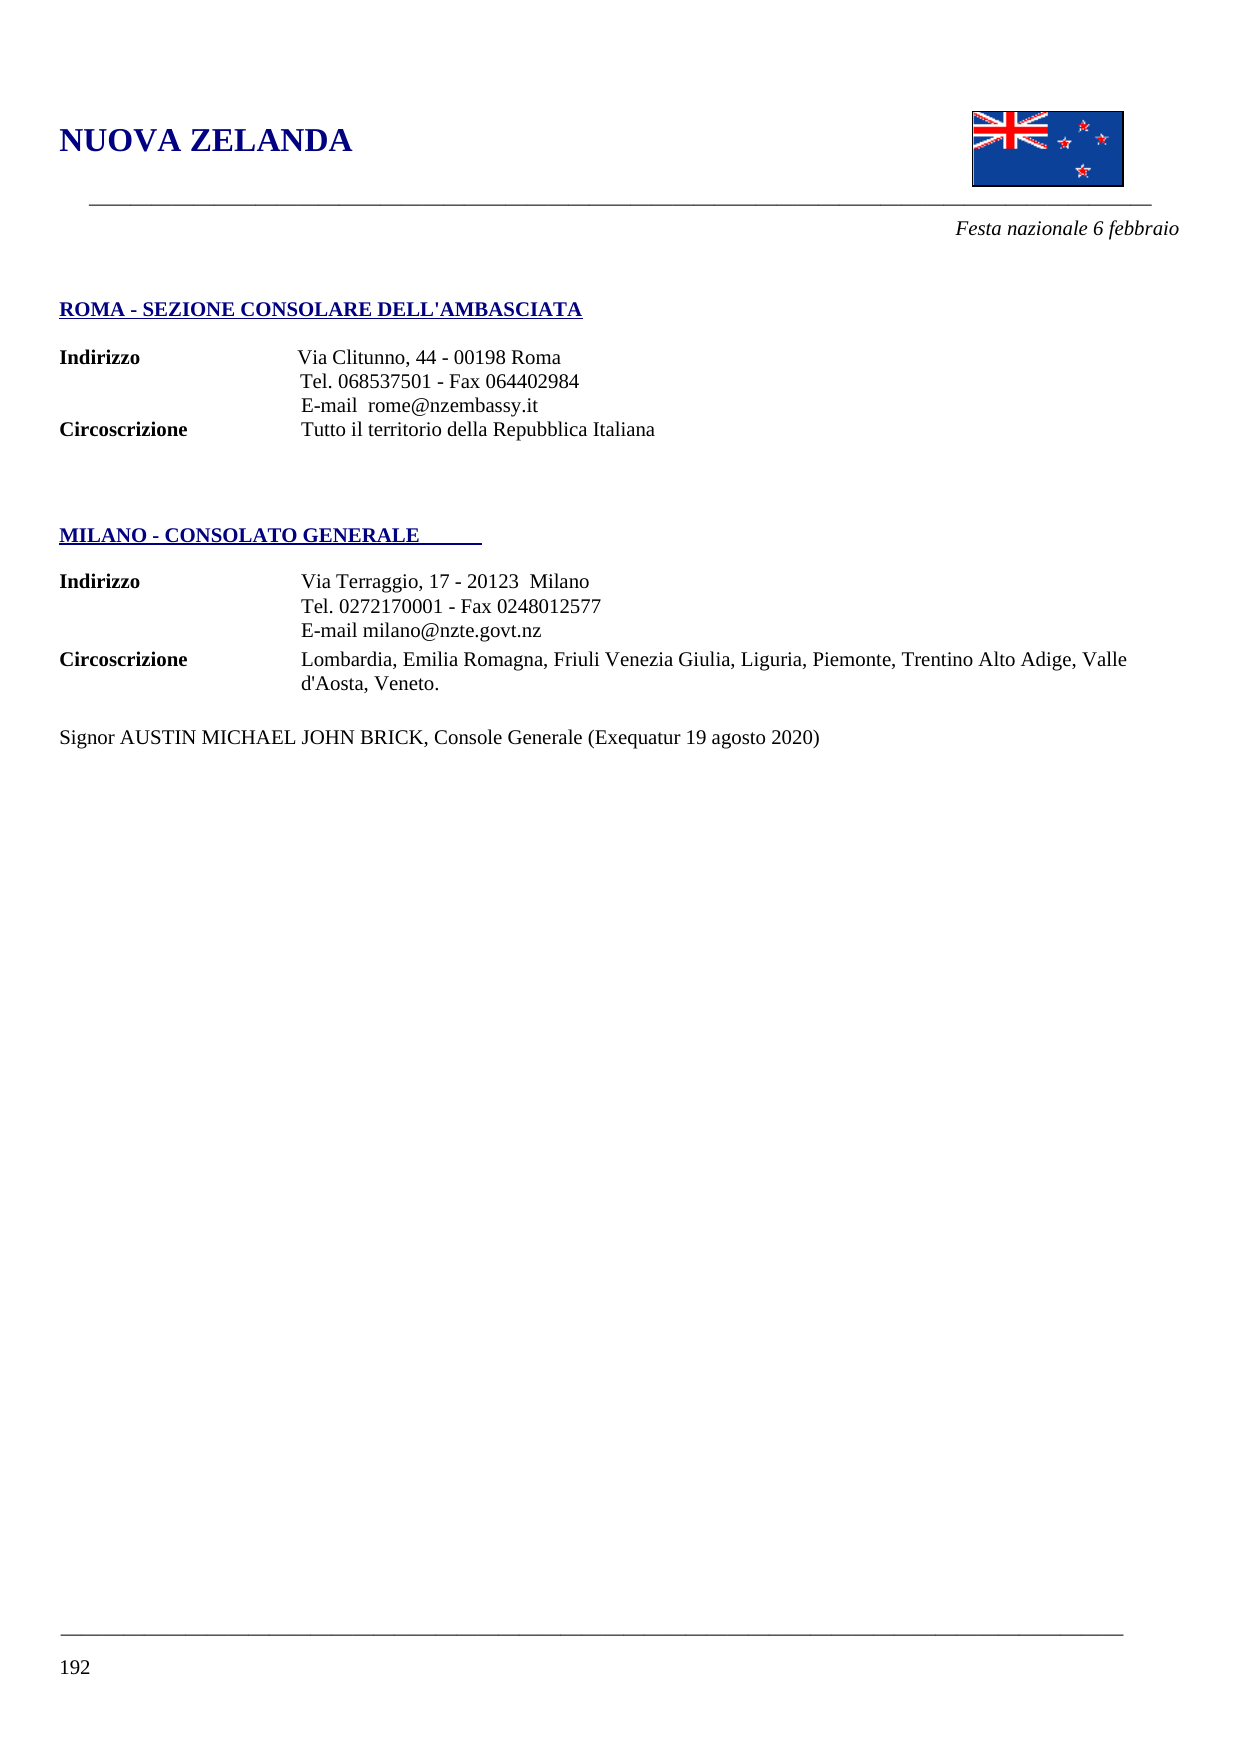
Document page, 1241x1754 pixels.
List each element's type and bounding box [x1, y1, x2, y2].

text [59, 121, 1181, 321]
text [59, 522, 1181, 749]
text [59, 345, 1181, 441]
picture [973, 112, 1122, 185]
